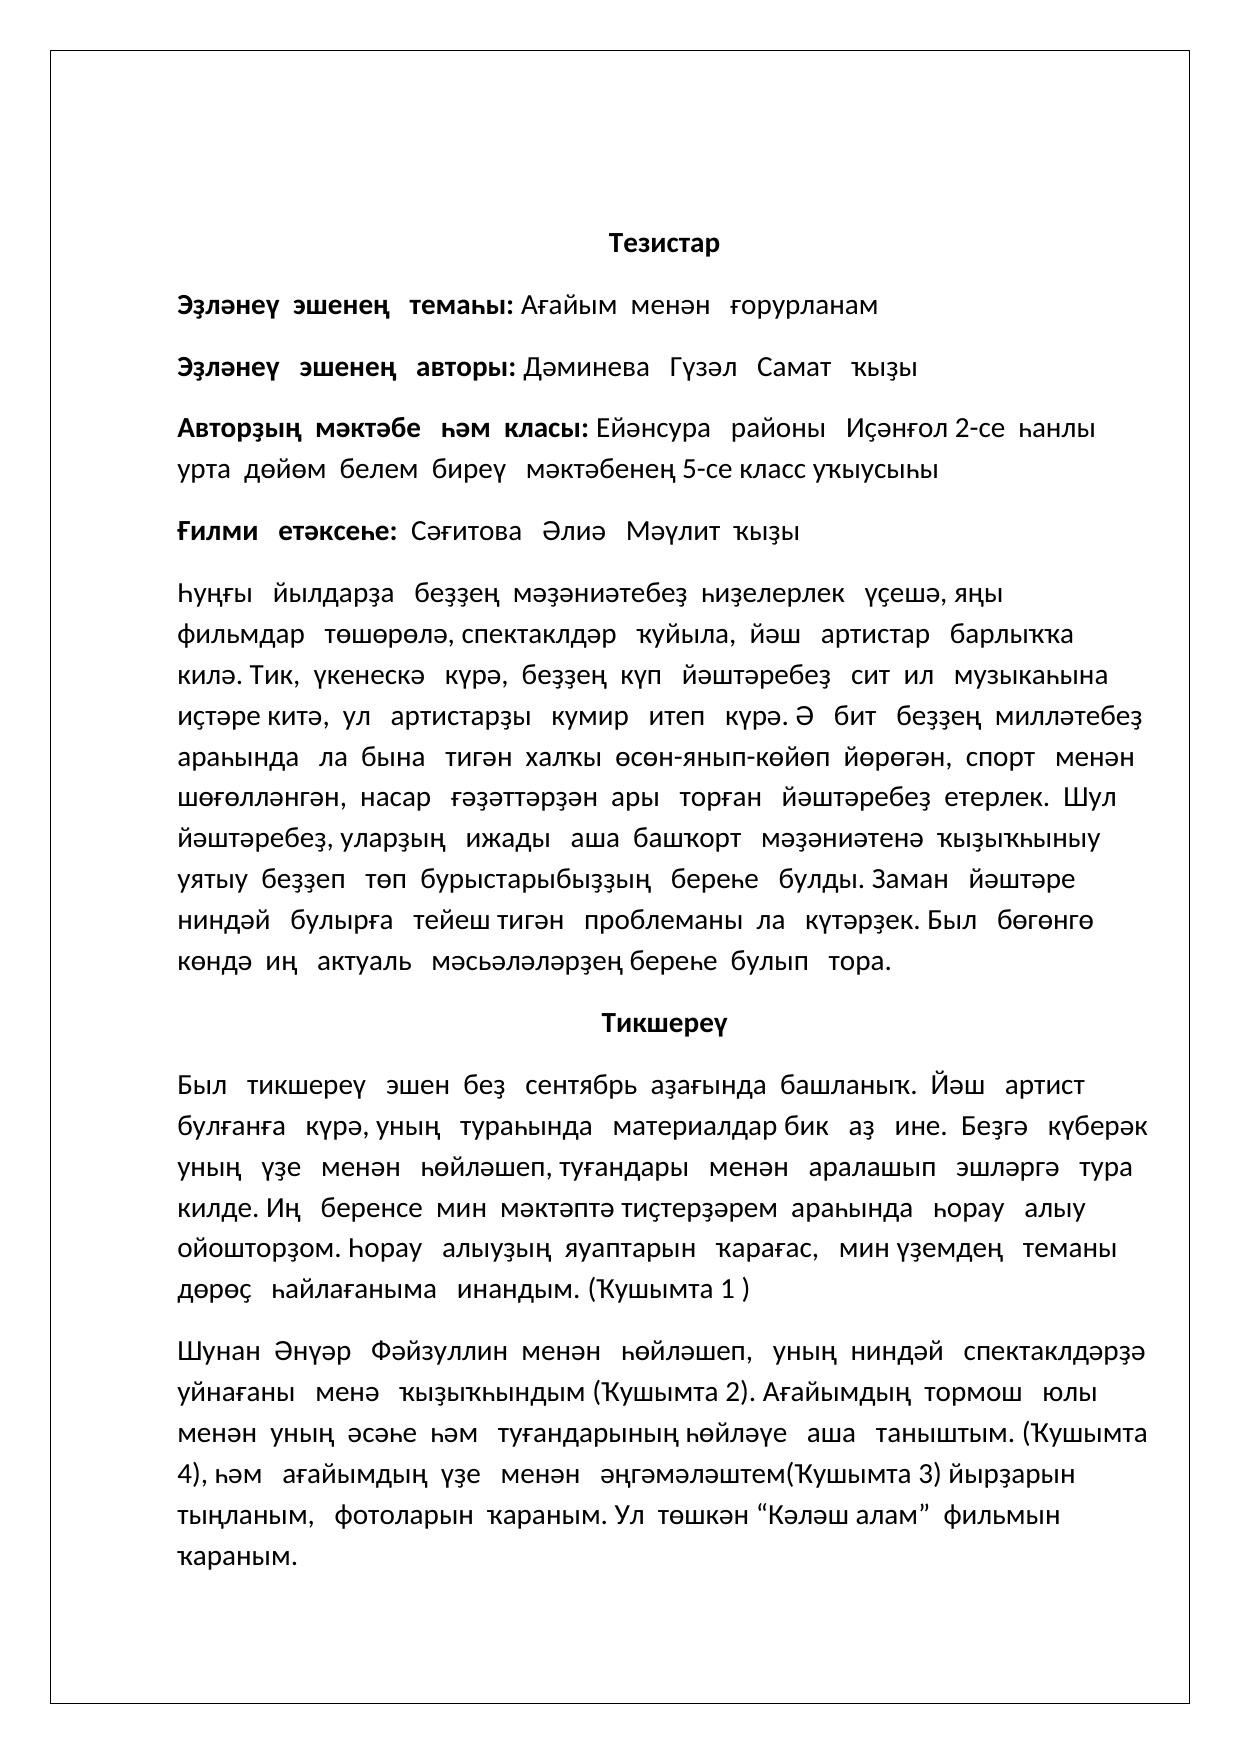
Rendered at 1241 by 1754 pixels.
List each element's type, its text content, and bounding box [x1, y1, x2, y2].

text Эҙләнеү эшенең темаһы: Ағайым менән ғорурланам [177, 286, 1152, 321]
text Тикшереү [177, 1004, 1152, 1040]
text Был тикшереү эшен беҙ сентябрь аҙағында башланыҡ. Йәш артист булғанға күрә, уның тураһында материалдар бик аҙ ине. Беҙгә күберәк уның үҙе менән һөйләшеп, туғандары менән аралашып эшләргә тура килде. Иң беренсе мин мәктәптә тиҫтерҙәрем араһында һорау алыу ойошторҙом. Һорау алыуҙың яуаптарын ҡарағас, мин үҙемдең теманы дөрөҫ һайлағаныма инандым. (Ҡушымта 1 ) [177, 1066, 1152, 1306]
text Ғилми етәксеһе: Сәғитова Әлиә Мәүлит ҡыҙы [177, 512, 1152, 548]
text Эҙләнеү эшенең авторы: Дәминева Гүзәл Самат ҡыҙы [177, 348, 1152, 383]
text Авторҙың мәктәбе һәм класы: Ейәнсура районы Иҫәнғол 2-се һанлы урта дөйөм белем биреү мәктәбенең 5-се класс уҡыусыһы [177, 409, 1152, 486]
text Шунан Әнүәр Фәйзуллин менән һөйләшеп, уның ниндәй спектаклдәрҙә уйнағаны менә ҡыҙыҡһындым (Ҡушымта 2). Ағайымдың тормош юлы менән уның әсәһе һәм туғандарының һөйләүе аша таныштым. (Ҡушымта 4), һәм ағайымдың үҙе менән әңгәмәләштем(Ҡушымта 3) йырҙарын тыңланым, фотоларын ҡараным. Ул төшкән “Кәләш алам” фильмын ҡараным. [177, 1332, 1152, 1573]
text Һуңғы йылдарҙа беҙҙең мәҙәниәтебеҙ һиҙелерлек үҫешә, яңы фильмдар төшөрөлә, спектаклдәр ҡуйыла, йәш артистар барлыҡҡа килә. Тик, үкенескә күрә, беҙҙең күп йәштәребеҙ сит ил музыкаһына иҫтәре китә, ул артистарҙы кумир итеп күрә. Ә бит беҙҙең милләтебеҙ араһында ла бына тигән халҡы өсөн-янып-көйөп йөрөгән, спорт менән шөғөлләнгән, насар ғәҙәттәрҙән ары торған йәштәребеҙ етерлек. Шул йәштәребеҙ, уларҙың ижады аша башҡорт мәҙәниәтенә ҡыҙыҡһыныу уятыу беҙҙеп төп бурыстарыбыҙҙың береһе булды. Заман йәштәре ниндәй булырға тейеш тигән проблеманы ла күтәрҙек. Был бөгөнгө көндә иң актуаль мәсьәләләрҙең береһе булып тора. [177, 574, 1152, 978]
text Тезистар [177, 224, 1152, 260]
